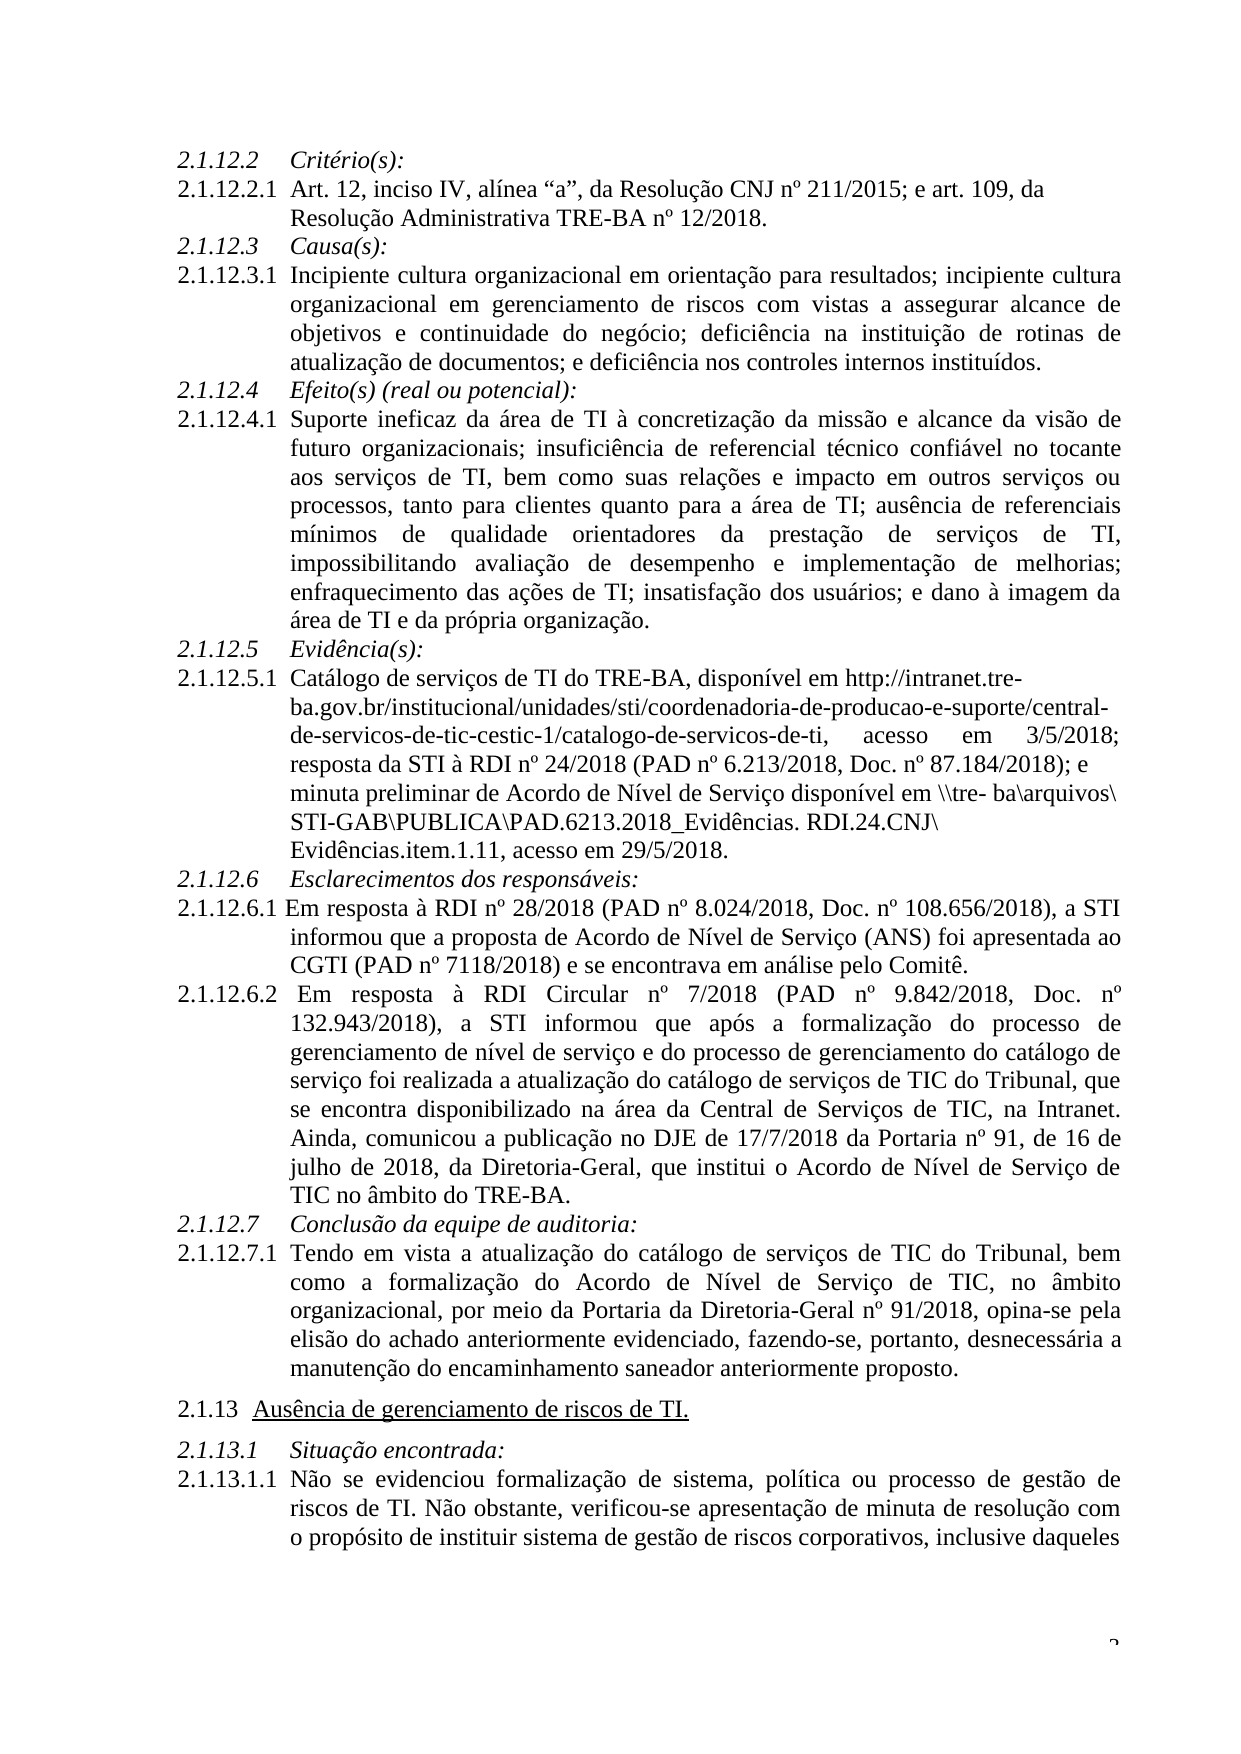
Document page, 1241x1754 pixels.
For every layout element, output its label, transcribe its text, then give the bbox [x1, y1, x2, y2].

list Ausência de gerenciamento de riscos de TI. [177, 1394, 1134, 1423]
list Suporte ineficaz da área de TI à concretização da missão e alcance da visão de futuro organizacionais; insuficiência de referencial técnico confiável no tocante aos serviços de TI, bem como suas relações e impacto em outros serviços ou processos, tanto para clientes quanto para a área de TI; ausência de referenciais mínimos de qualidade orientadores da prestação de serviços de TI, impossibilitando avaliação de desempenho e implementação de melhorias; enfraquecimento das ações de TI; insatisfação dos usuários; e dano à imagem da área de TI e da própria organização. [177, 404, 1122, 634]
text 2.1.12.6.2 Em resposta à RDI Circular nº 7/2018 (PAD nº 9.842/2018, Doc. nº 132.943/2018), a STI informou que após a formalização do processo de gerenciamento de nível de serviço e do processo de gerenciamento do catálogo de serviço foi realizada a atualização do catálogo de serviços de TIC do Tribunal, que se encontra disponibilizado na área da Central de Serviços de TIC, na Intranet. Ainda, comunicou a publicação no DJE de 17/7/2018 da Portaria nº 91, de 16 de julho de 2018, da Diretoria-Geral, que institui o Acordo de Nível de Serviço de TIC no âmbito do TRE-BA. [177, 979, 1122, 1209]
list Critério(s): [177, 146, 1134, 174]
list Esclarecimentos dos responsáveis: [177, 864, 1134, 893]
list Evidência(s): [177, 634, 1134, 663]
list Incipiente cultura organizacional em orientação para resultados; incipiente cultura organizacional em gerenciamento de riscos com vistas a assegurar alcance de objetivos e continuidade do negócio; deficiência na instituição de rotinas de atualização de documentos; e deficiência nos controles internos instituídos. [177, 260, 1122, 375]
list Conclusão da equipe de auditoria: [177, 1209, 1134, 1238]
list Tendo em vista a atualização do catálogo de serviços de TIC do Tribunal, bem como a formalização do Acordo de Nível de Serviço de TIC, no âmbito organizacional, por meio da Portaria da Diretoria-Geral nº 91/2018, opina-se pela elisão do achado anteriormente evidenciado, fazendo-se, portanto, desnecessária a manutenção do encaminhamento saneador anteriormente proposto. [177, 1238, 1123, 1382]
text 2.1.12.6.1 Em resposta à RDI nº 28/2018 (PAD nº 8.024/2018, Doc. nº 108.656/2018), a STI informou que a proposta de Acordo de Nível de Serviço (ANS) foi apresentada ao CGTI (PAD nº 7118/2018) e se encontrava em análise pelo Comitê. [177, 893, 1122, 979]
list Não se evidenciou formalização de sistema, política ou processo de gestão de riscos de TI. Não obstante, verificou-se apresentação de minuta de resolução com o propósito de instituir sistema de gestão de riscos corporativos, inclusive daqueles [177, 1464, 1122, 1550]
list Efeito(s) (real ou potencial): [177, 376, 1134, 404]
list Causa(s): [177, 232, 1134, 260]
list Catálogo de serviços de TI do TRE-BA, disponível em http://intranet.tre- ba.gov.br/institucional/unidades/sti/coordenadoria-de-producao-e-suporte/central- de-servicos-de-tic-cestic-1/catalogo-de-servicos-de-ti, acesso em 3/5/2018; resposta da STI à RDI nº 24/2018 (PAD nº 6.213/2018, Doc. nº 87.184/2018); e minuta preliminar de Acordo de Nível de Serviço disponível em \\tre- ba\arquivos\STI-GAB\PUBLICA\PAD.6213.2018_Evidências. RDI.24.CNJ\Evidências.item.1.11, acesso em 29/5/2018. [177, 663, 1122, 864]
list Art. 12, inciso IV, alínea “a”, da Resolução CNJ nº 211/2015; e art. 109, da Resolução Administrativa TRE-BA nº 12/2018. [177, 174, 1122, 232]
list Situação encontrada: [177, 1436, 1134, 1464]
